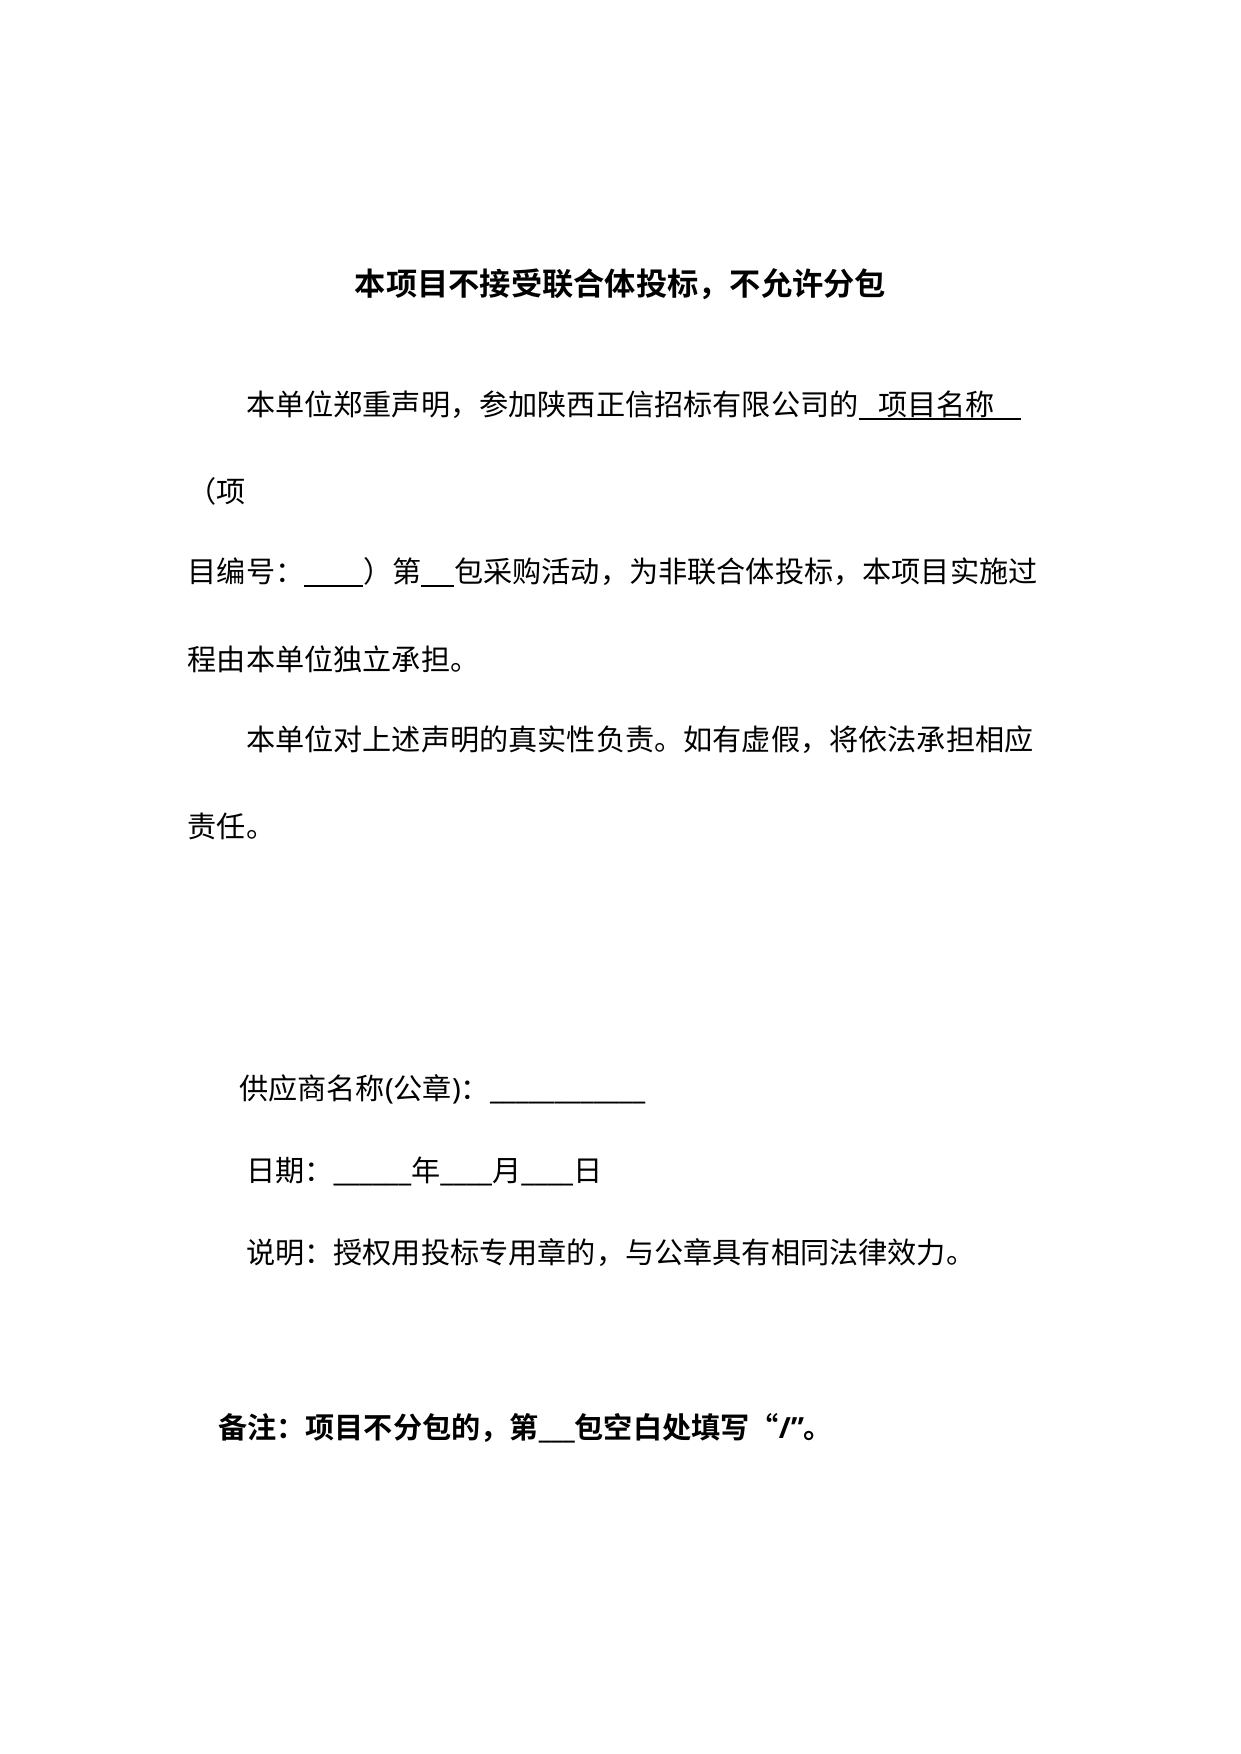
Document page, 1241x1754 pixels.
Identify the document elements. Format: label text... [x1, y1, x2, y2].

text 目编号： ）第 包采购活动，为非联合体投标，本项目实施过程由本单位独立承担。 [187, 537, 1053, 690]
text 供应商名称(公章)：____________ [231, 872, 1053, 1119]
text 本单位对上述声明的真实性负责。如有虚假，将依法承担相应责任。 [187, 705, 1053, 858]
text 本项目不接受联合体投标，不允许分包 [187, 162, 1053, 358]
text 说明：授权用投标专用章的，与公章具有相同法律效力。 备注：项目不分包的，第___包空白处填写“/”。 [187, 1218, 1053, 1458]
text 本单位郑重声明，参加陕西正信招标有限公司的 项目名称 （项 [187, 370, 1053, 523]
text 日期：______年____月____日 [187, 1136, 1053, 1201]
